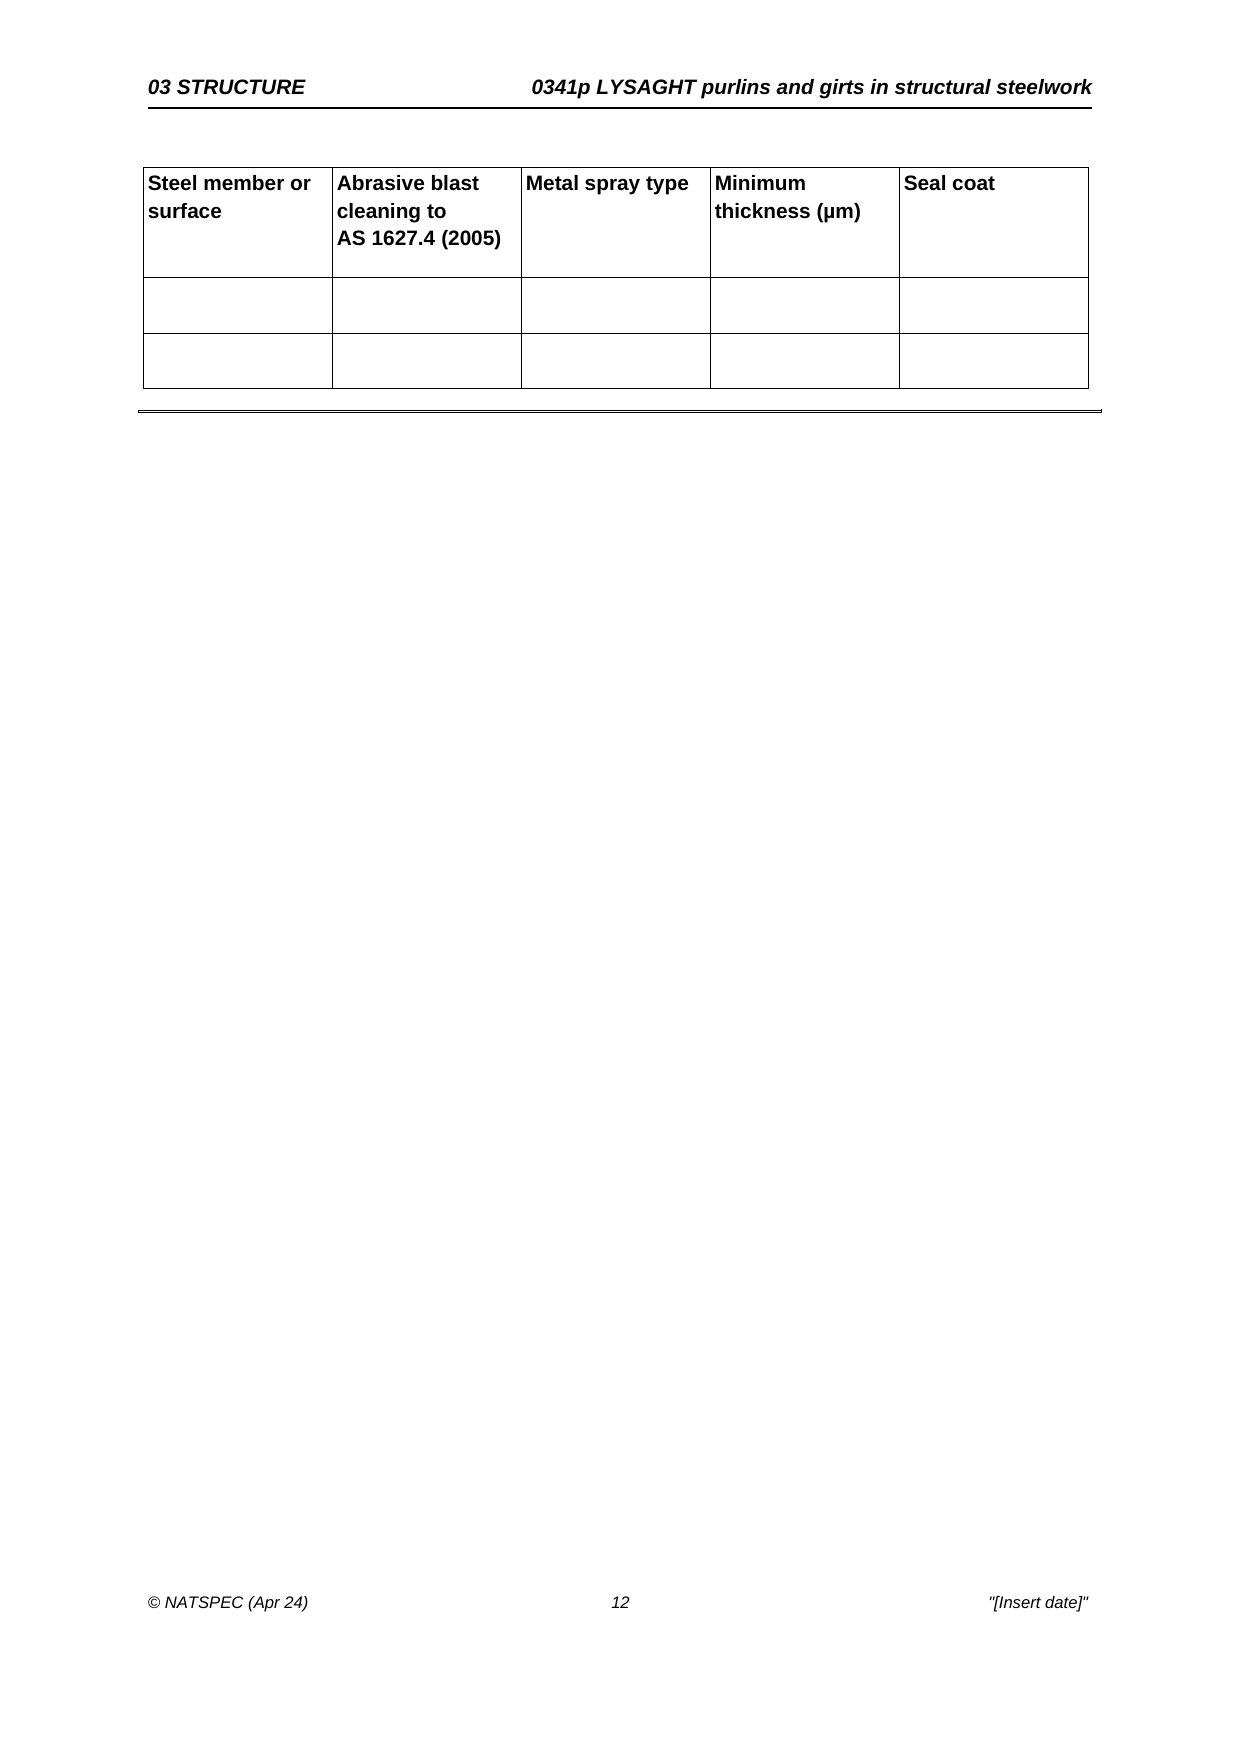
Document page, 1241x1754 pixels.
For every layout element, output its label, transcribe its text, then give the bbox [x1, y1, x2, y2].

table_cell [333, 278, 521, 332]
table_cell [333, 334, 521, 388]
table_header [144, 168, 332, 277]
table_cell [144, 334, 332, 388]
table_cell [711, 334, 899, 388]
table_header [333, 168, 521, 277]
table_cell [900, 334, 1088, 388]
table_cell [522, 334, 710, 388]
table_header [711, 168, 899, 277]
table_header Metal spray type [522, 168, 710, 277]
table_header Seal coat [900, 168, 1088, 277]
table_cell [144, 278, 332, 332]
table_cell [522, 278, 710, 332]
table_cell [711, 278, 899, 332]
table_cell [900, 278, 1088, 332]
